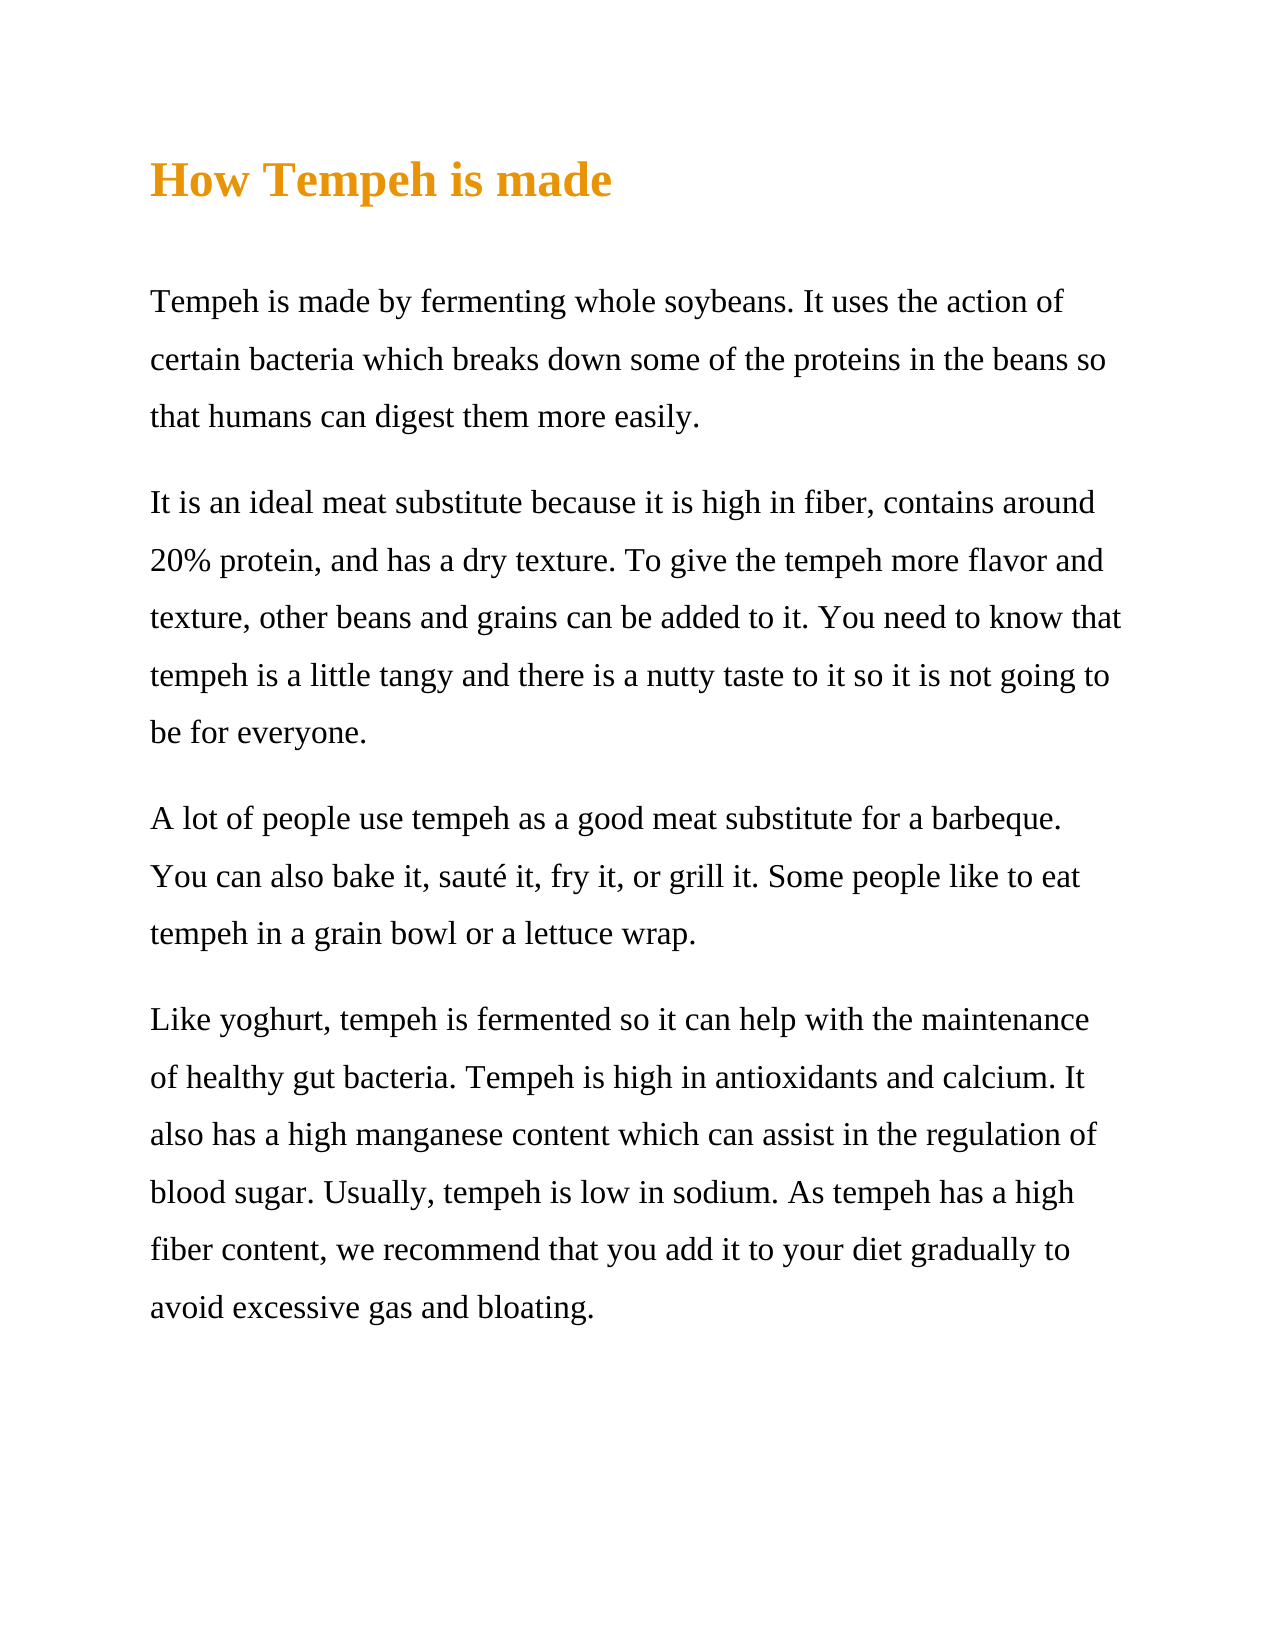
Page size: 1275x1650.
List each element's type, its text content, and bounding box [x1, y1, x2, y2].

subtitle How Tempeh is made [150, 150, 1125, 207]
text Like yoghurt, tempeh is fermented so it can help with the maintenance of healthy gut bacteria. Tempeh is high in antioxidants and calcium. It also has a high manganese content which can assist in the regulation of blood sugar. Usually, tempeh is low in sodium. As tempeh has a high fiber content, we recommend that you add it to your diet gradually to avoid excessive gas and bloating. [150, 999, 1125, 1325]
text A lot of people use tempeh as a good meat substitute for a barbeque. You can also bake it, sauté it, fry it, or grill it. Some people like to eat tempeh in a grain bowl or a lettuce wrap. [150, 798, 1125, 952]
text Tempeh is made by fermenting whole soybeans. It uses the action of certain bacteria which breaks down some of the proteins in the beans so that humans can digest them more easily. [150, 281, 1125, 434]
text It is an ideal meat substitute because it is high in fiber, contains around 20% protein, and has a dry texture. To give the tempeh more flavor and texture, other beans and grains can be added to it. You need to know that tempeh is a little tangy and there is a nutty taste to it so it is not going to be for everyone. [150, 482, 1125, 751]
